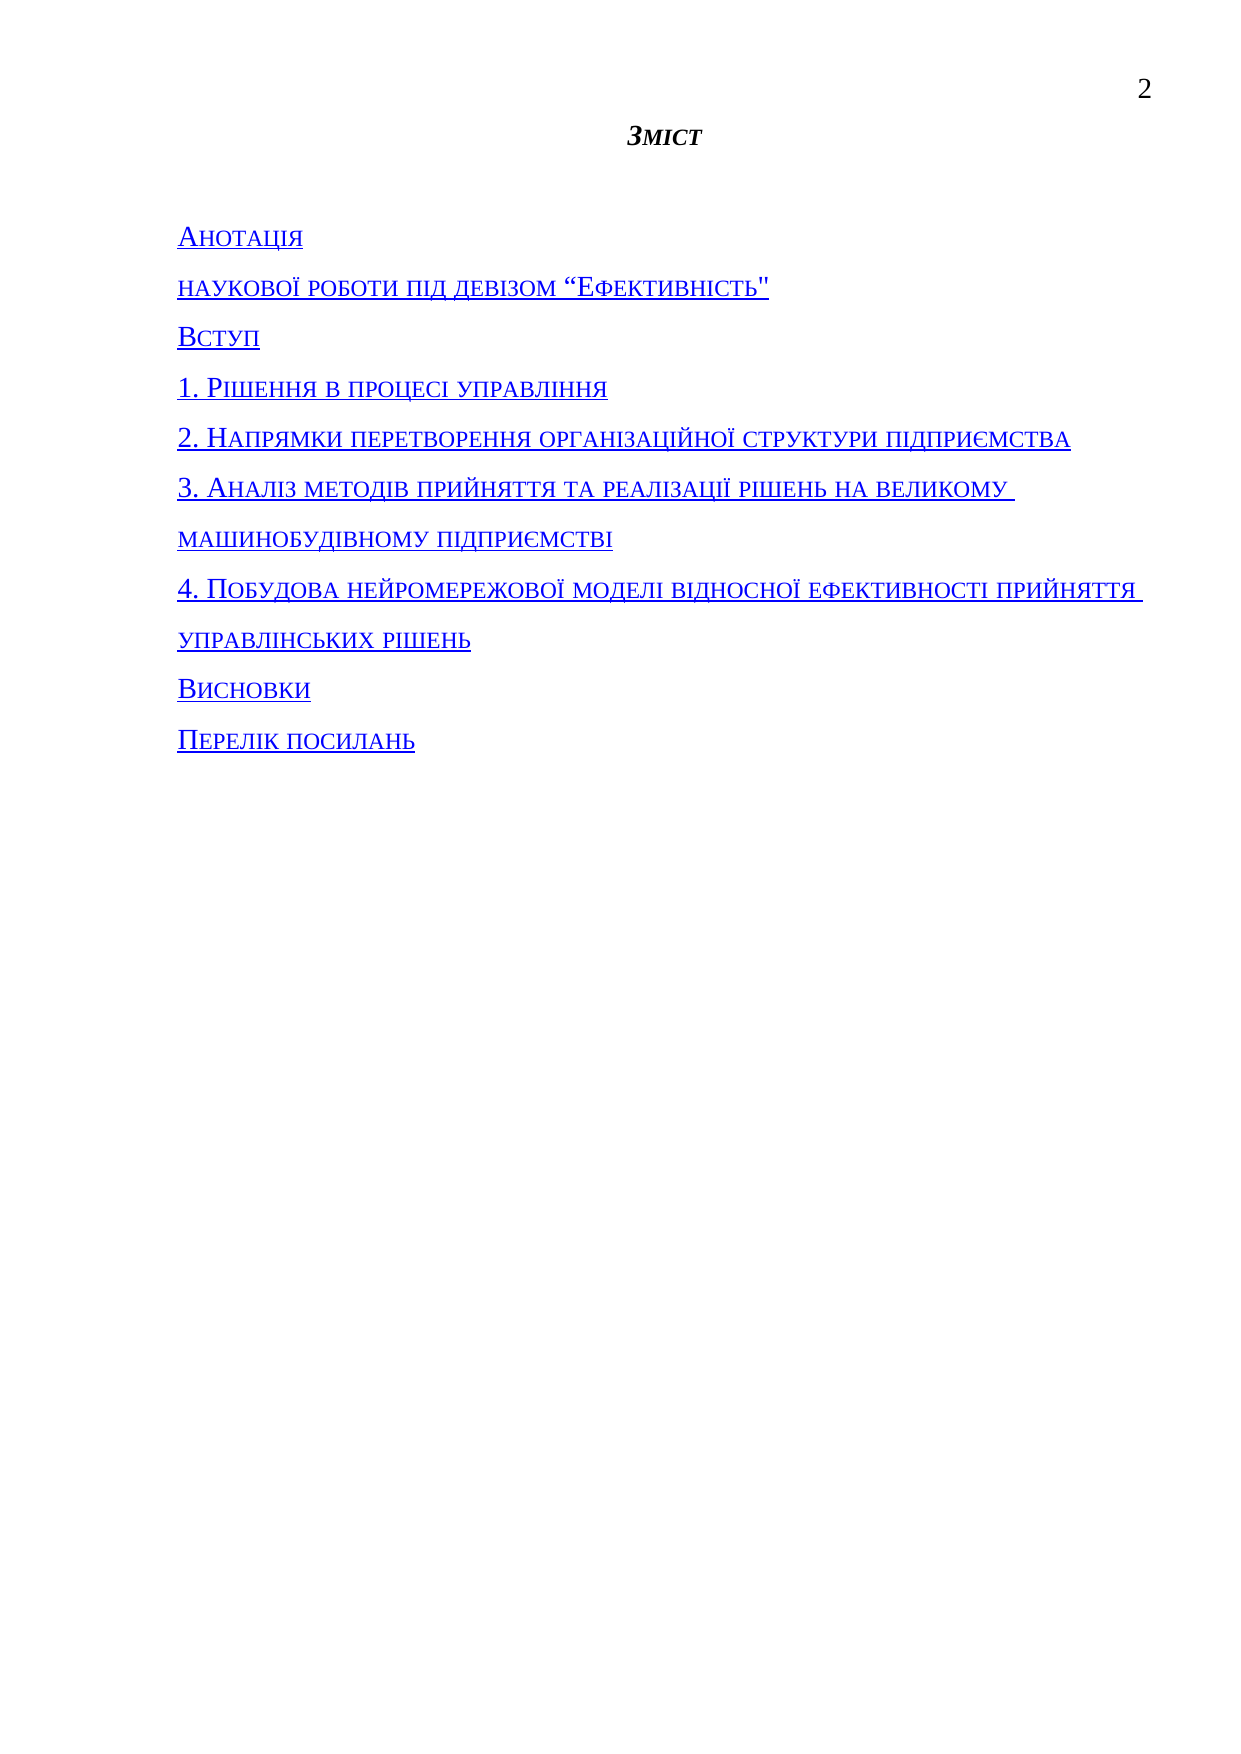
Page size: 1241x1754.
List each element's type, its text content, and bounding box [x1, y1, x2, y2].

text 4. Побудова нейромережової моделі відносної ефективності прийняття управлінських рішень [177, 571, 1152, 655]
text 1. Рішення в процесі управління [177, 370, 1152, 403]
text 2. Напрямки перетворення організаційної структури підприємства [177, 420, 1152, 453]
text Вступ [177, 319, 1152, 353]
text Висновки [177, 672, 1152, 705]
text Перелік посилань [177, 722, 1152, 755]
text 3. Аналіз методів прийняття та реалізації рішень на великому машинобудівному підприємстві [177, 470, 1152, 554]
text Зміст [177, 118, 1152, 152]
text Анотація [177, 219, 1152, 252]
text наукової роботи під девізом “Ефективність" [177, 269, 1152, 303]
